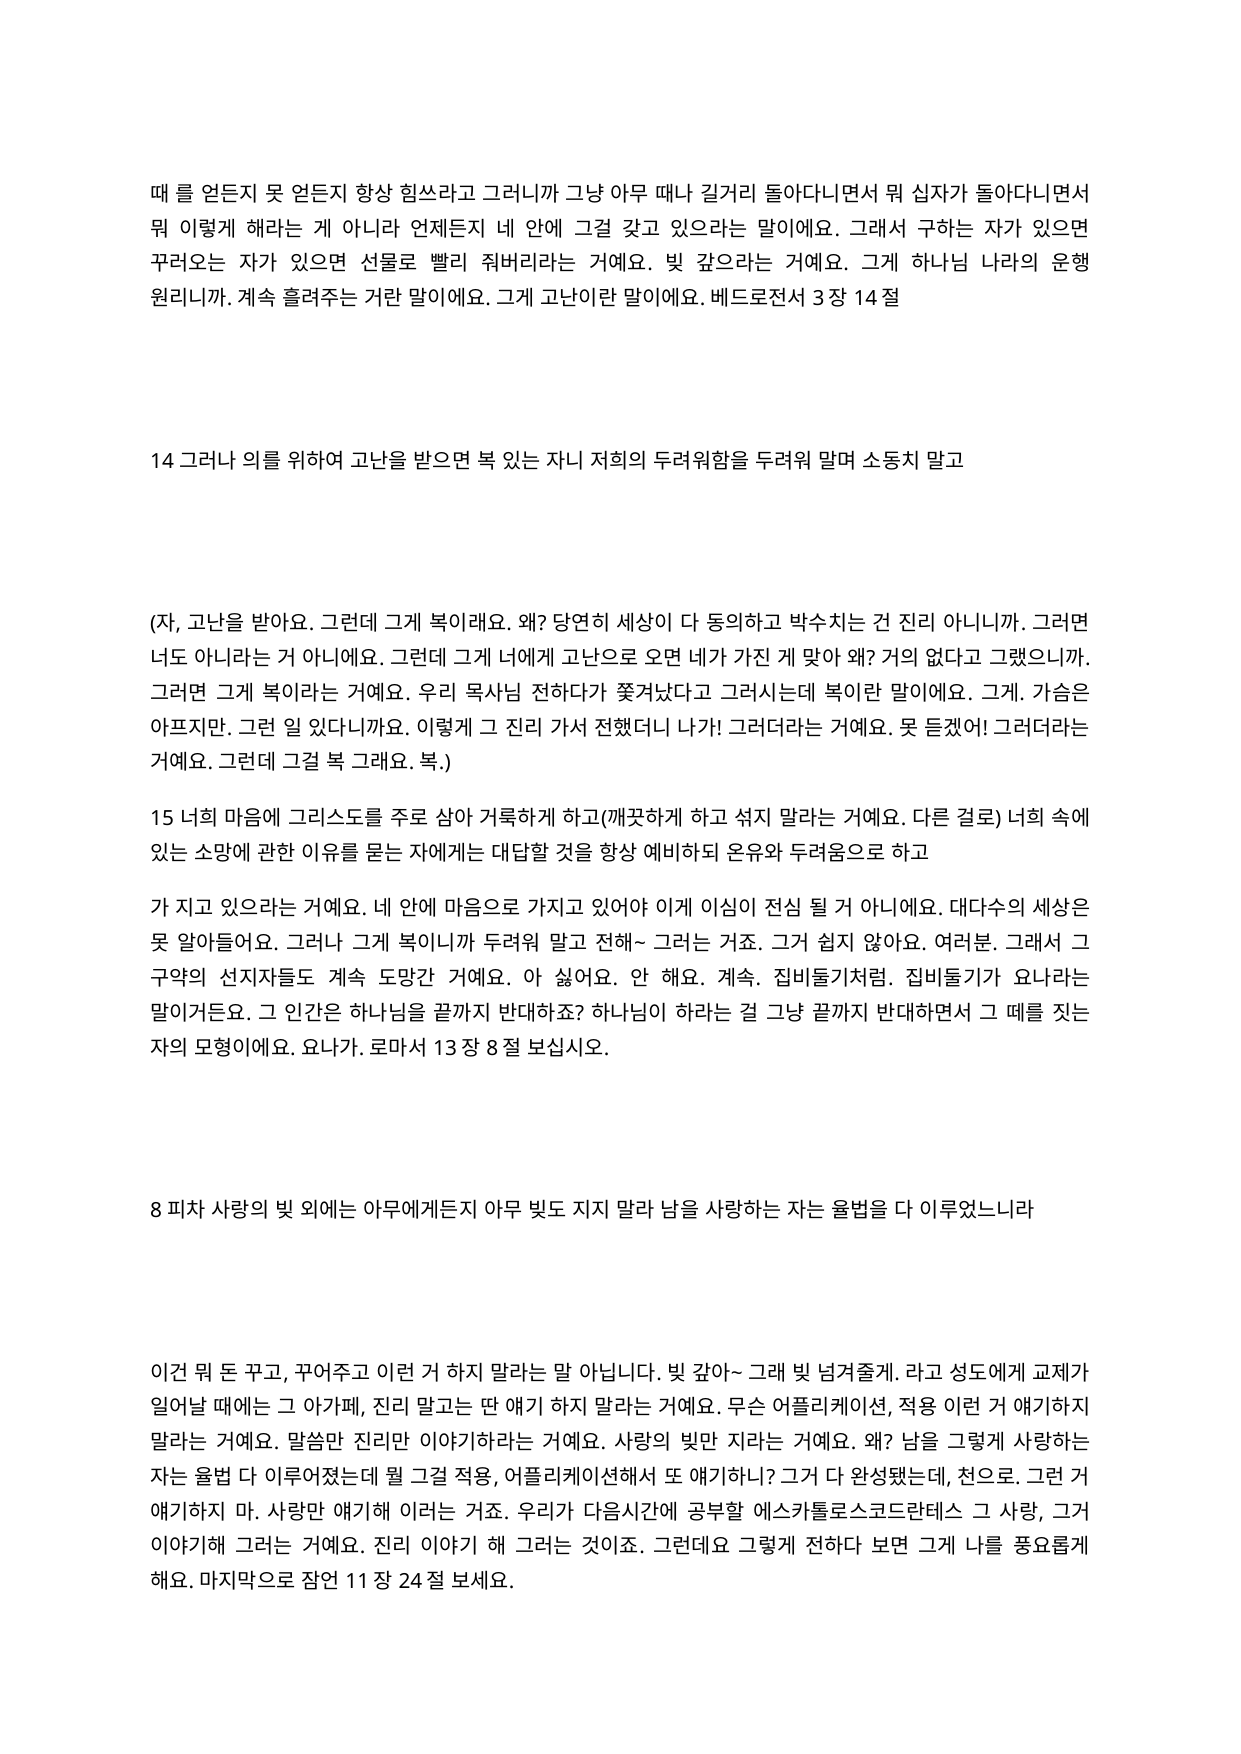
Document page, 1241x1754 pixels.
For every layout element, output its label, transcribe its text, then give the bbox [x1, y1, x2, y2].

text 가 지고 있으라는 거예요. 네 안에 마음으로 가지고 있어야 이게 이심이 전심 될 거 아니에요. 대다수의 세상은 못 알아들어요. 그러나 그게 복이니까 두려워 말고 전해~ 그러는 거죠. 그거 쉽지 않아요. 여러분. 그래서 그 구약의 선지자들도 계속 도망간 거예요. 아 싫어요. 안 해요. 계속. 집비둘기처럼. 집비둘기가 요나라는 말이거든요. 그 인간은 하나님을 끝까지 반대하죠? 하나님이 하라는 걸 그냥 끝까지 반대하면서 그 떼를 짓는 자의 모형이에요. 요나가. 로마서 13장 8절 보십시오. [150, 892, 1090, 1061]
text 14 그러나 의를 위하여 고난을 받으면 복 있는 자니 저희의 두려워함을 두려워 말며 소동치 말고 [150, 444, 1090, 474]
text 때 를 얻든지 못 얻든지 항상 힘쓰라고 그러니까 그냥 아무 때나 길거리 돌아다니면서 뭐 십자가 돌아다니면서 뭐 이렇게 해라는 게 아니라 언제든지 네 안에 그걸 갖고 있으라는 말이에요. 그래서 구하는 자가 있으면 꾸러오는 자가 있으면 선물로 빨리 줘버리라는 거예요. 빚 갚으라는 거예요. 그게 하나님 나라의 운행 원리니까. 계속 흘려주는 거란 말이에요. 그게 고난이란 말이에요. 베드로전서 3장 14절 [150, 177, 1090, 312]
text (자, 고난을 받아요. 그런데 그게 복이래요. 왜? 당연히 세상이 다 동의하고 박수치는 건 진리 아니니까. 그러면 너도 아니라는 거 아니에요. 그런데 그게 너에게 고난으로 오면 네가 가진 게 맞아 왜? 거의 없다고 그랬으니까. 그러면 그게 복이라는 거예요. 우리 목사님 전하다가 쫓겨났다고 그러시는데 복이란 말이에요. 그게. 가슴은 아프지만. 그런 일 있다니까요. 이렇게 그 진리 가서 전했더니 나가! 그러더라는 거예요. 못 듣겠어! 그러더라는 거예요. 그런데 그걸 복 그래요. 복.) [150, 606, 1090, 776]
text 이건 뭐 돈 꾸고, 꾸어주고 이런 거 하지 말라는 말 아닙니다. 빚 갚아~ 그래 빚 넘겨줄게. 라고 성도에게 교제가 일어날 때에는 그 아가페, 진리 말고는 딴 얘기 하지 말라는 거예요. 무슨 어플리케이션, 적용 이런 거 얘기하지 말라는 거예요. 말씀만 진리만 이야기하라는 거예요. 사랑의 빚만 지라는 거예요. 왜? 남을 그렇게 사랑하는 자는 율법 다 이루어졌는데 뭘 그걸 적용, 어플리케이션해서 또 얘기하니? 그거 다 완성됐는데, 천으로. 그런 거 얘기하지 마. 사랑만 얘기해 이러는 거죠. 우리가 다음시간에 공부할 에스카톨로스코드란테스 그 사랑, 그거 이야기해 그러는 거예요. 진리 이야기 해 그러는 것이죠. 그런데요 그렇게 전하다 보면 그게 나를 풍요롭게 해요. 마지막으로 잠언 11장 24절 보세요. [150, 1356, 1090, 1595]
text 15 너희 마음에 그리스도를 주로 삼아 거룩하게 하고(깨끗하게 하고 섞지 말라는 거예요. 다른 걸로) 너희 속에 있는 소망에 관한 이유를 묻는 자에게는 대답할 것을 항상 예비하되 온유와 두려움으로 하고 [150, 801, 1090, 866]
text 8 피차 사랑의 빚 외에는 아무에게든지 아무 빚도 지지 말라 남을 사랑하는 자는 율법을 다 이루었느니라 [150, 1193, 1090, 1223]
